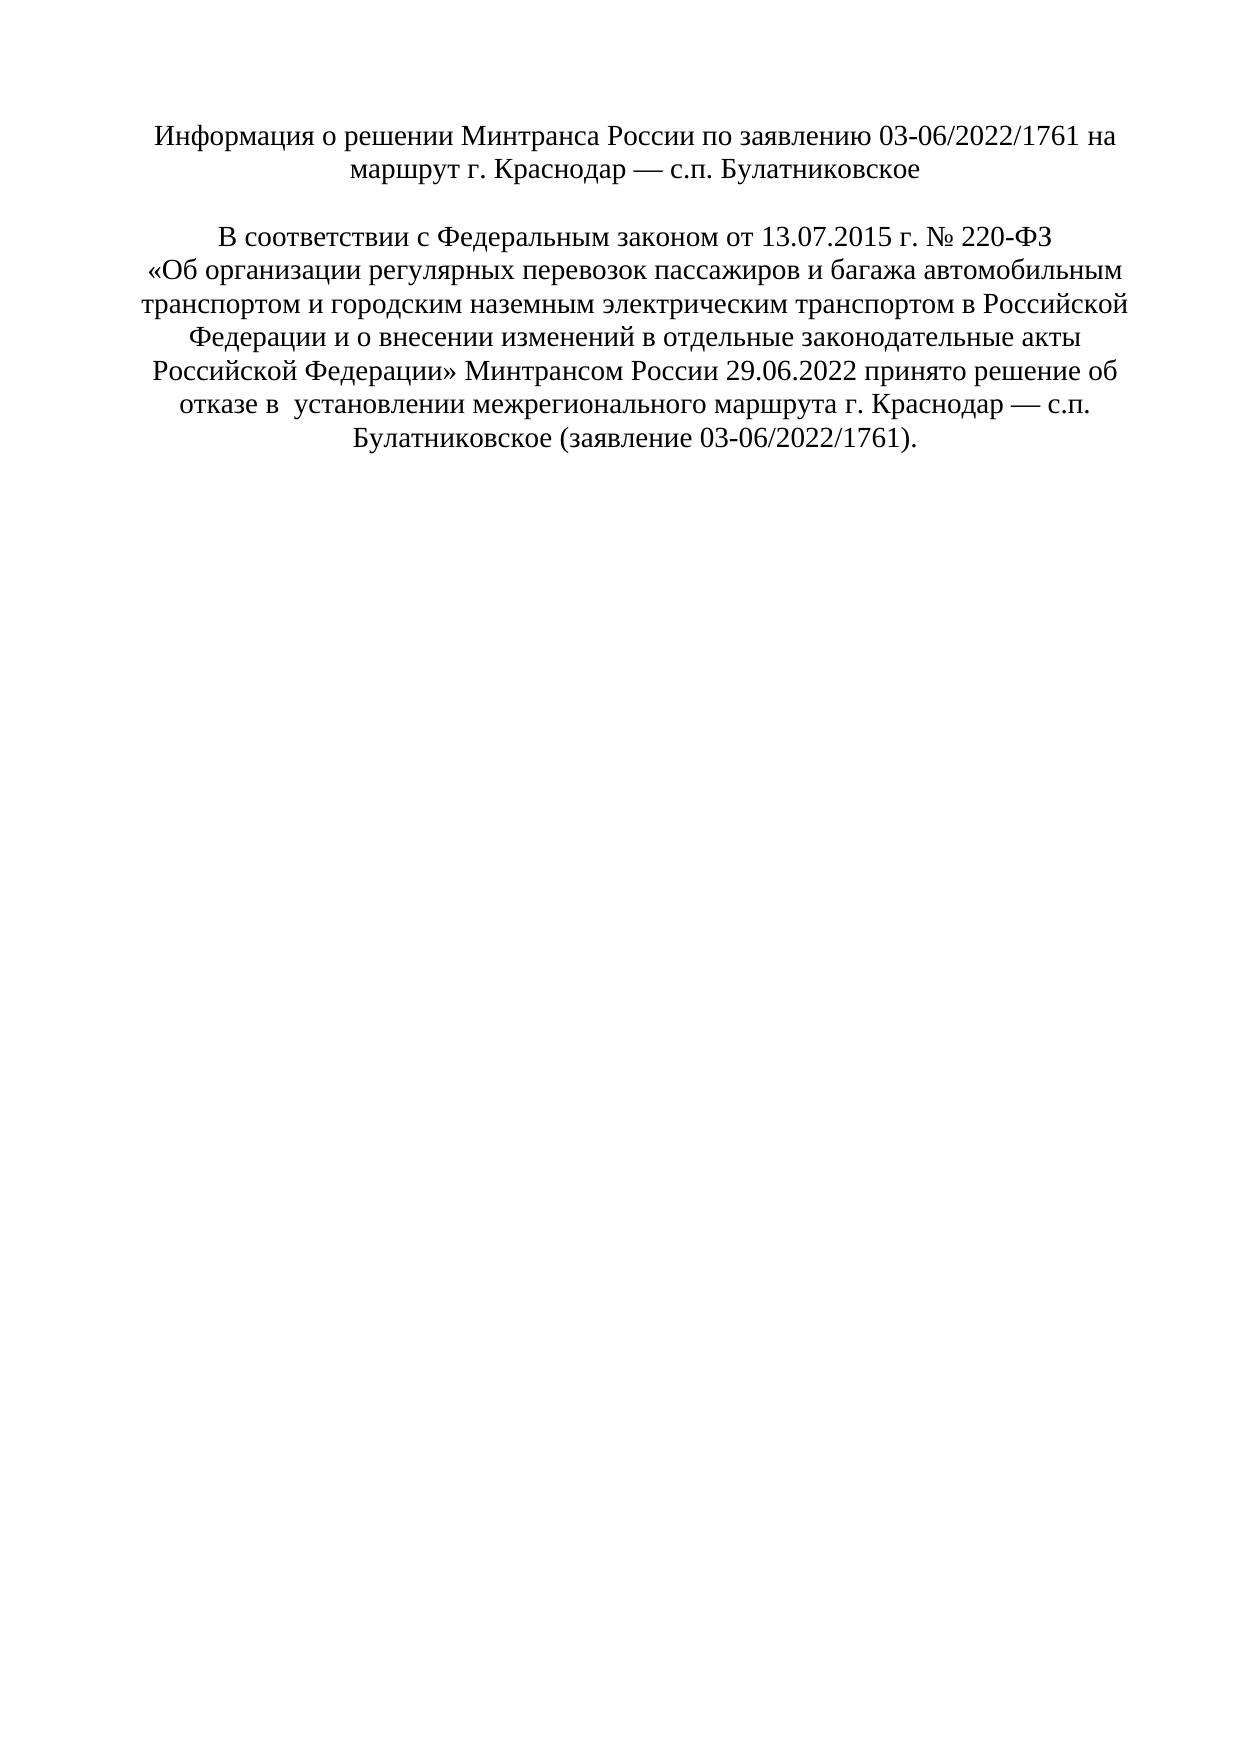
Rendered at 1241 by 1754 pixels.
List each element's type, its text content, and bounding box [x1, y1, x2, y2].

text В соответствии с Федеральным законом от 13.07.2015 г. № 220-ФЗ «Об организации регулярных перевозок пассажиров и багажа автомобильным транспортом и городским наземным электрическим транспортом в Российской Федерации и о внесении изменений в отдельные законодательные акты Российской Федерации» Минтрансом России 29.06.2022 принято решение об отказе в установлении межрегионального маршрута г. Краснодар — с.п. Булатниковское (заявление 03-06/2022/1761). [118, 219, 1152, 453]
text Информация о решении Минтранса России по заявлению 03-06/2022/1761 на маршрут г. Краснодар — с.п. Булатниковское [118, 118, 1152, 185]
